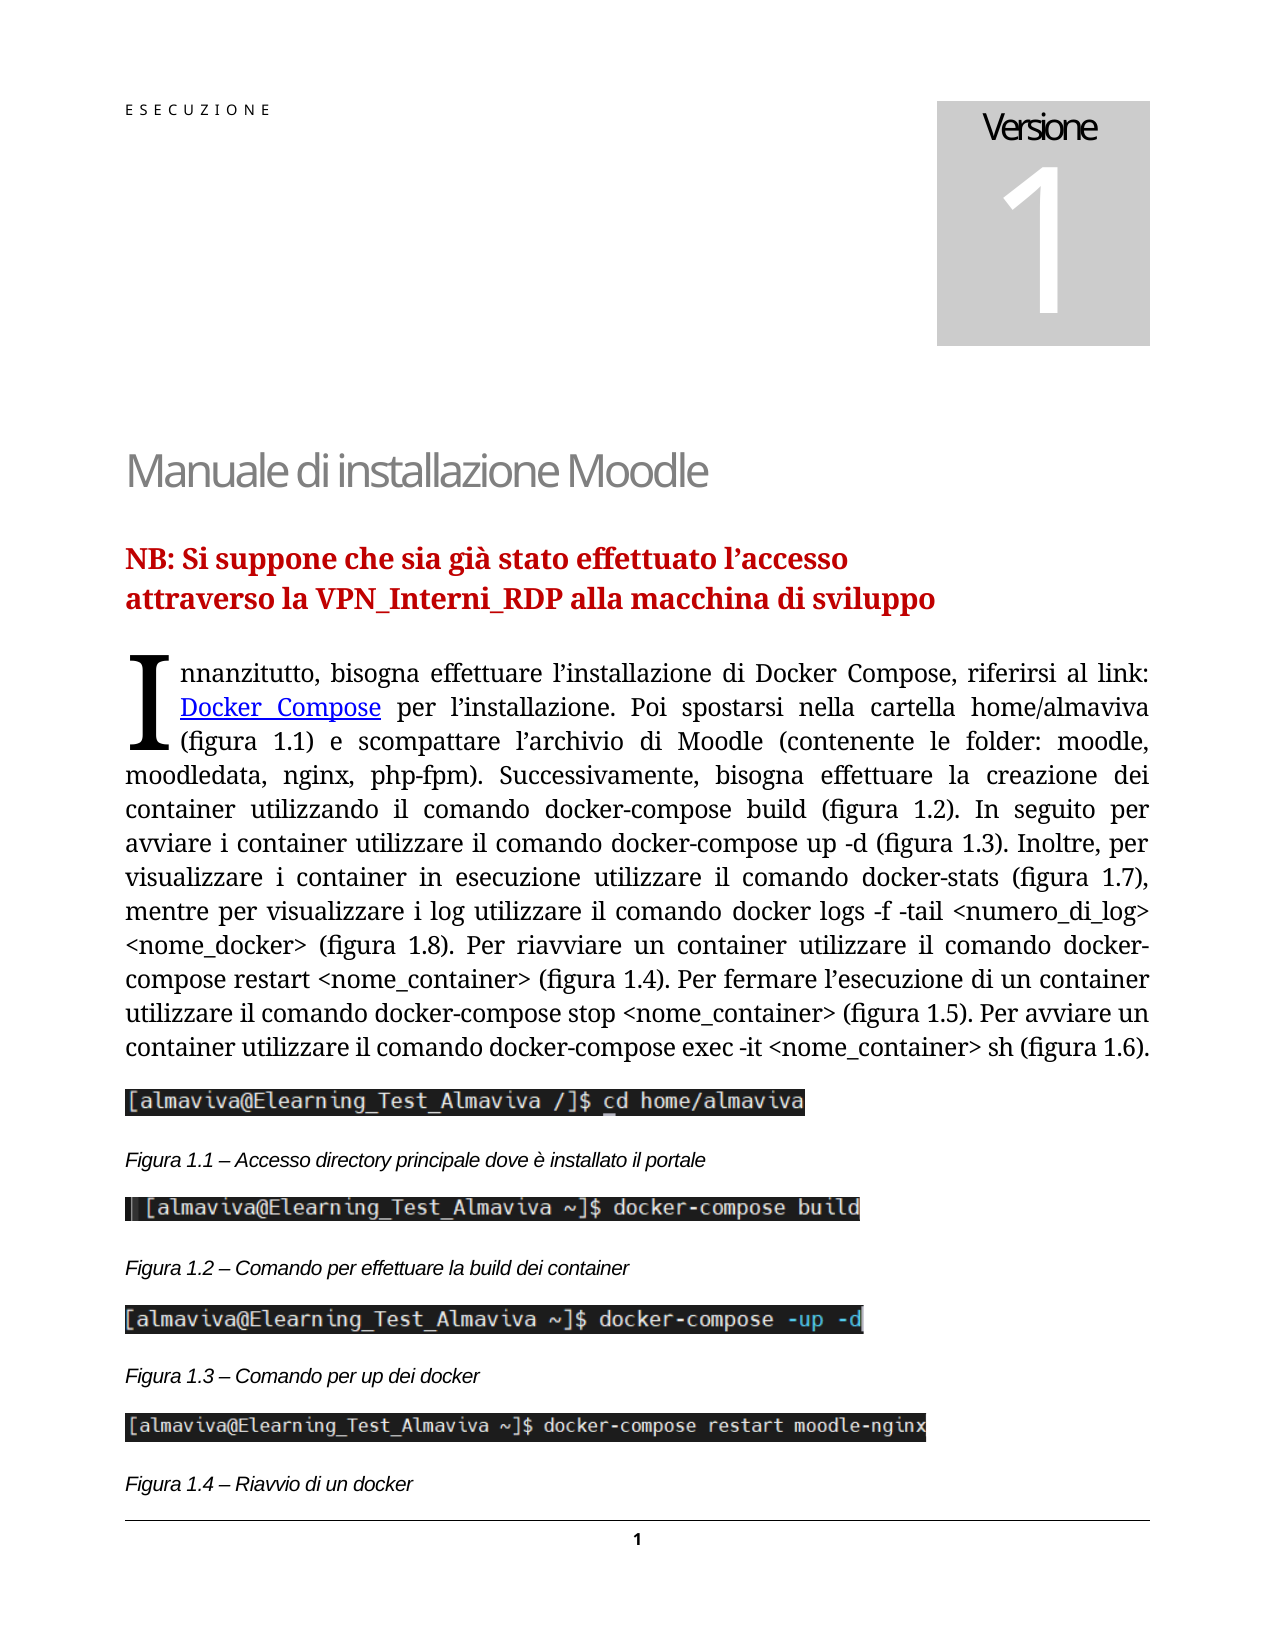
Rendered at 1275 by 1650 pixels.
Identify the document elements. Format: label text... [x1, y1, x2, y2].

picture [125, 1089, 805, 1116]
text Figura 1.4 – Riavvio di un docker [125, 1472, 1150, 1496]
subtitle NB: Si suppone che sia già stato effettuato l’accesso attraverso la VPN_Interni_RDP alla macchina di sviluppo [125, 538, 962, 618]
picture [125, 1413, 927, 1442]
title Manuale di installazione Moodle [125, 439, 925, 501]
picture [125, 1197, 860, 1221]
text nnanzitutto, bisogna effettuare l’installazione di Docker Compose, riferirsi al link: Docker Compose per l’installazione. Poi spostarsi nella cartella home/almaviva (figura 1.1) e scompattare l’archivio di Moodle (contenente le folder: moodle, moodledata, nginx, php-fpm). Successivamente, bisogna effettuare la creazione dei container utilizzando il comando docker-compose build (figura 1.2). In seguito per avviare i container utilizzare il comando docker-compose up -d (figura 1.3). Inoltre, per visualizzare i container in esecuzione utilizzare il comando docker-stats (figura 1.7), mentre per visualizzare i log utilizzare il comando docker logs -f -tail <numero_di_log> <nome_docker> (figura 1.8). Per riavviare un container utilizzare il comando docker-compose restart <nome_container> (figura 1.4). Per fermare l’esecuzione di un container utilizzare il comando docker-compose stop <nome_container> (figura 1.5). Per avviare un container utilizzare il comando docker-compose exec -it <nome_container> sh (figura 1.6). [125, 655, 1150, 1064]
title Versione [937, 101, 1150, 151]
text Figura 1.3 – Comando per up dei docker [125, 1364, 1150, 1388]
text Figura 1.1 – Accesso directory principale dove è installato il portale [125, 1148, 1150, 1172]
text Figura 1.2 – Comando per effettuare la build dei container [125, 1256, 1150, 1280]
text 1 [937, 184, 1150, 346]
picture [125, 1305, 864, 1334]
